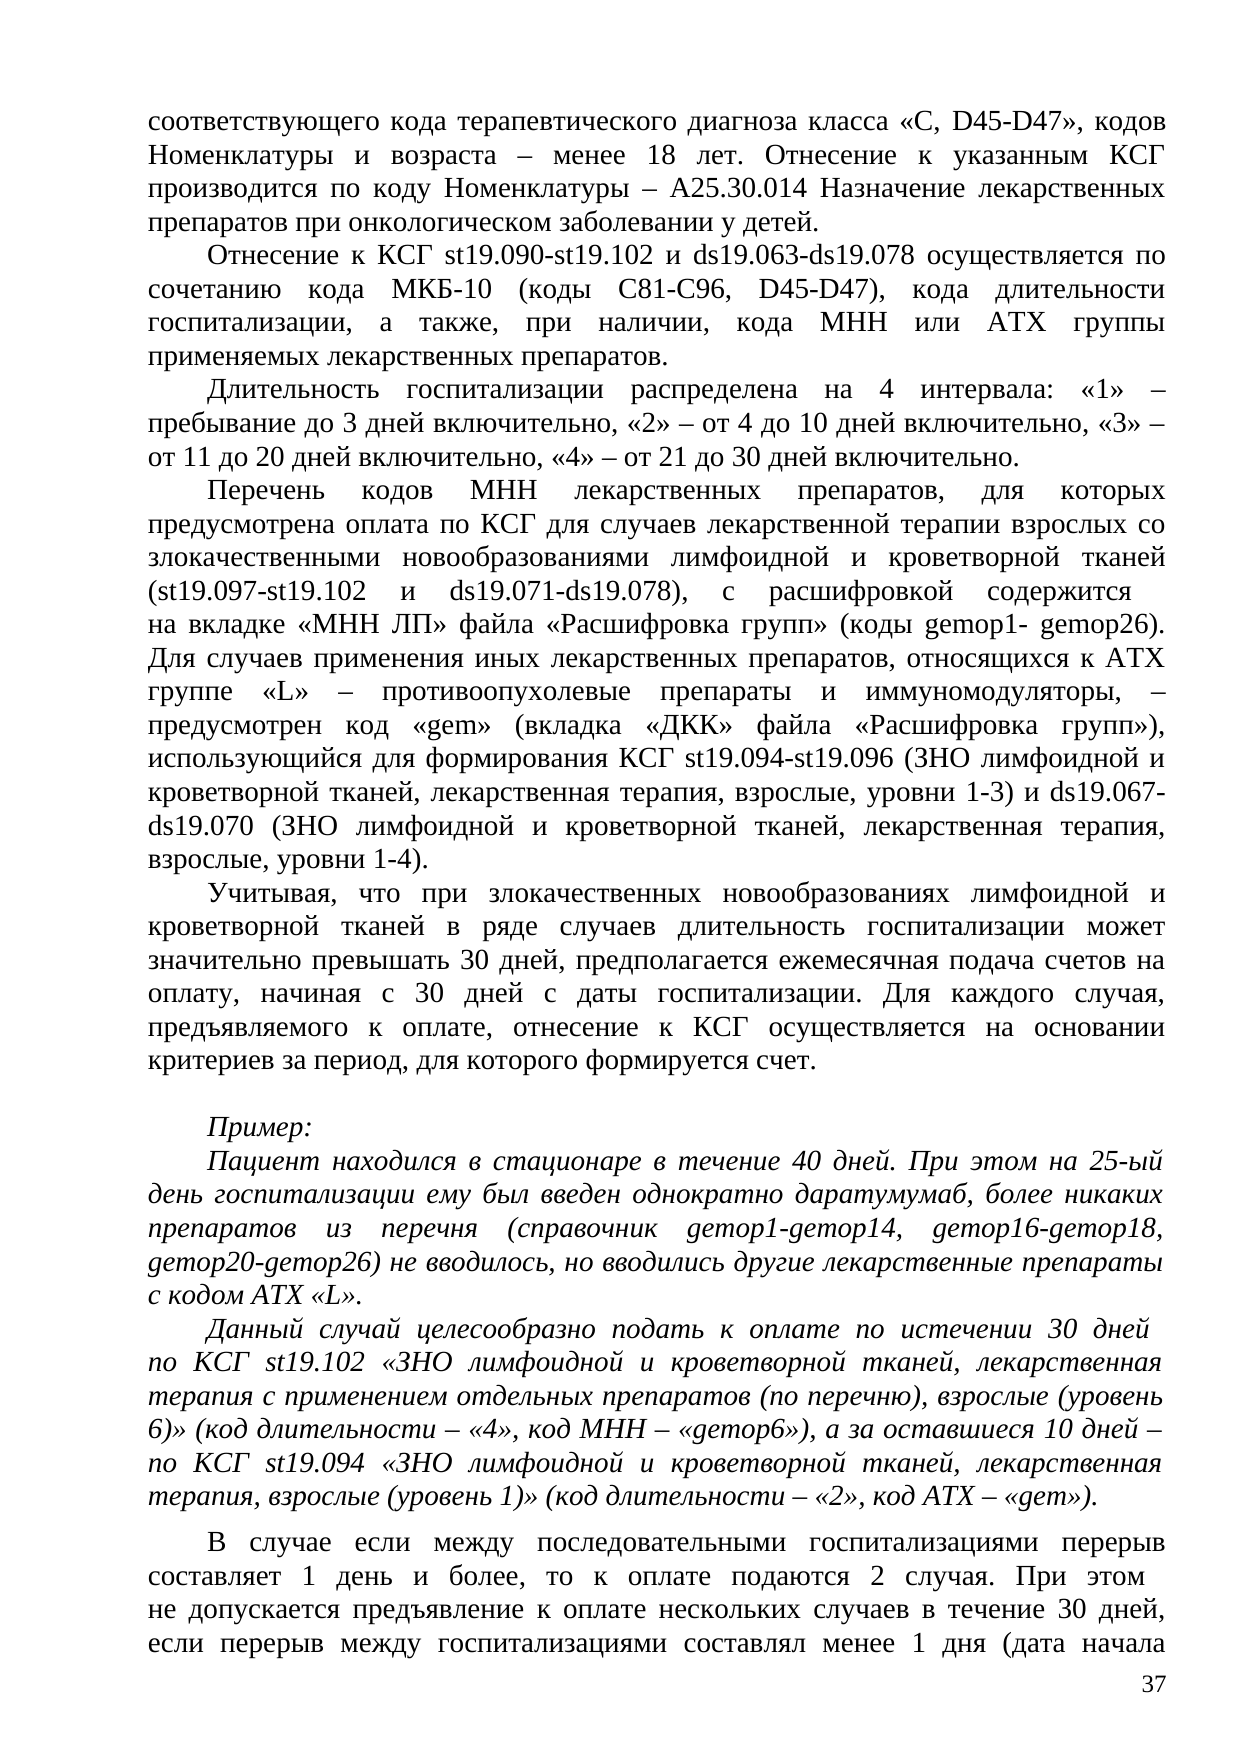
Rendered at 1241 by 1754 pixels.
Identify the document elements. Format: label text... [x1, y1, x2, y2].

text Пример: [148, 1109, 1166, 1143]
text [148, 103, 1166, 237]
text Длительность госпитализации распределена на 4 интервала: «1» – пребывание до 3 дней включительно, «2» – от 4 до 10 дней включительно, «3» – от 11 до 20 дней включительно, «4» – от 21 до 30 дней включительно. [148, 372, 1166, 472]
text Данный случай целесообразно подать к оплате по истечении 30 дней по КСГ st19.102 «ЗНО лимфоидной и кроветворной тканей, лекарственная терапия с применением отдельных препаратов (по перечню), взрослые (уровень 6)» (код длительности – «4», код МНН – «gemop6»), а за оставшиеся 10 дней – по КСГ st19.094 «ЗНО лимфоидной и кроветворной тканей, лекарственная терапия, взрослые (уровень 1)» (код длительности – «2», код АТХ – «gem»). [148, 1311, 1166, 1512]
text Отнесение к КСГ st19.090-st19.102 и ds19.063-ds19.078 осуществляется по сочетанию кода МКБ-10 (коды C81-C96, D45-D47), кода длительности госпитализации, а также, при наличии, кода МНН или АТХ группы применяемых лекарственных препаратов. [148, 237, 1166, 372]
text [148, 1524, 1166, 1659]
text Пациент находился в стационаре в течение 40 дней. При этом на 25-ый день госпитализации ему был введен однократно даратумумаб, более никаких препаратов из перечня (справочник gemop1-gemop14, gemop16-gemop18, gemop20-gemop26) не вводилось, но вводились другие лекарственные препараты с кодом АТХ «L». [148, 1143, 1166, 1311]
text Перечень кодов МНН лекарственных препаратов, для которых предусмотрена оплата по КСГ для случаев лекарственной терапии взрослых со злокачественными новообразованиями лимфоидной и кроветворной тканей (st19.097-st19.102 и ds19.071-ds19.078), с расшифровкой содержится на вкладке «МНН ЛП» файла «Расшифровка групп» (коды gemop1- gemop26). Для случаев применения иных лекарственных препаратов, относящихся к ATX группе «L» – противоопухолевые препараты и иммуномодуляторы, – предусмотрен код «gem» (вкладка «ДКК» файла «Расшифровка групп»), использующийся для формирования КСГ st19.094-st19.096 (ЗНО лимфоидной и кроветворной тканей, лекарственная терапия, взрослые, уровни 1-3) и ds19.067-ds19.070 (ЗНО лимфоидной и кроветворной тканей, лекарственная терапия, взрослые, уровни 1-4). [148, 472, 1166, 875]
text Учитывая, что при злокачественных новообразованиях лимфоидной и кроветворной тканей в ряде случаев длительность госпитализации может значительно превышать 30 дней, предполагается ежемесячная подача счетов на оплату, начиная с 30 дней с даты госпитализации. Для каждого случая, предъявляемого к оплате, отнесение к КСГ осуществляется на основании критериев за период, для которого формируется счет. [148, 875, 1166, 1076]
